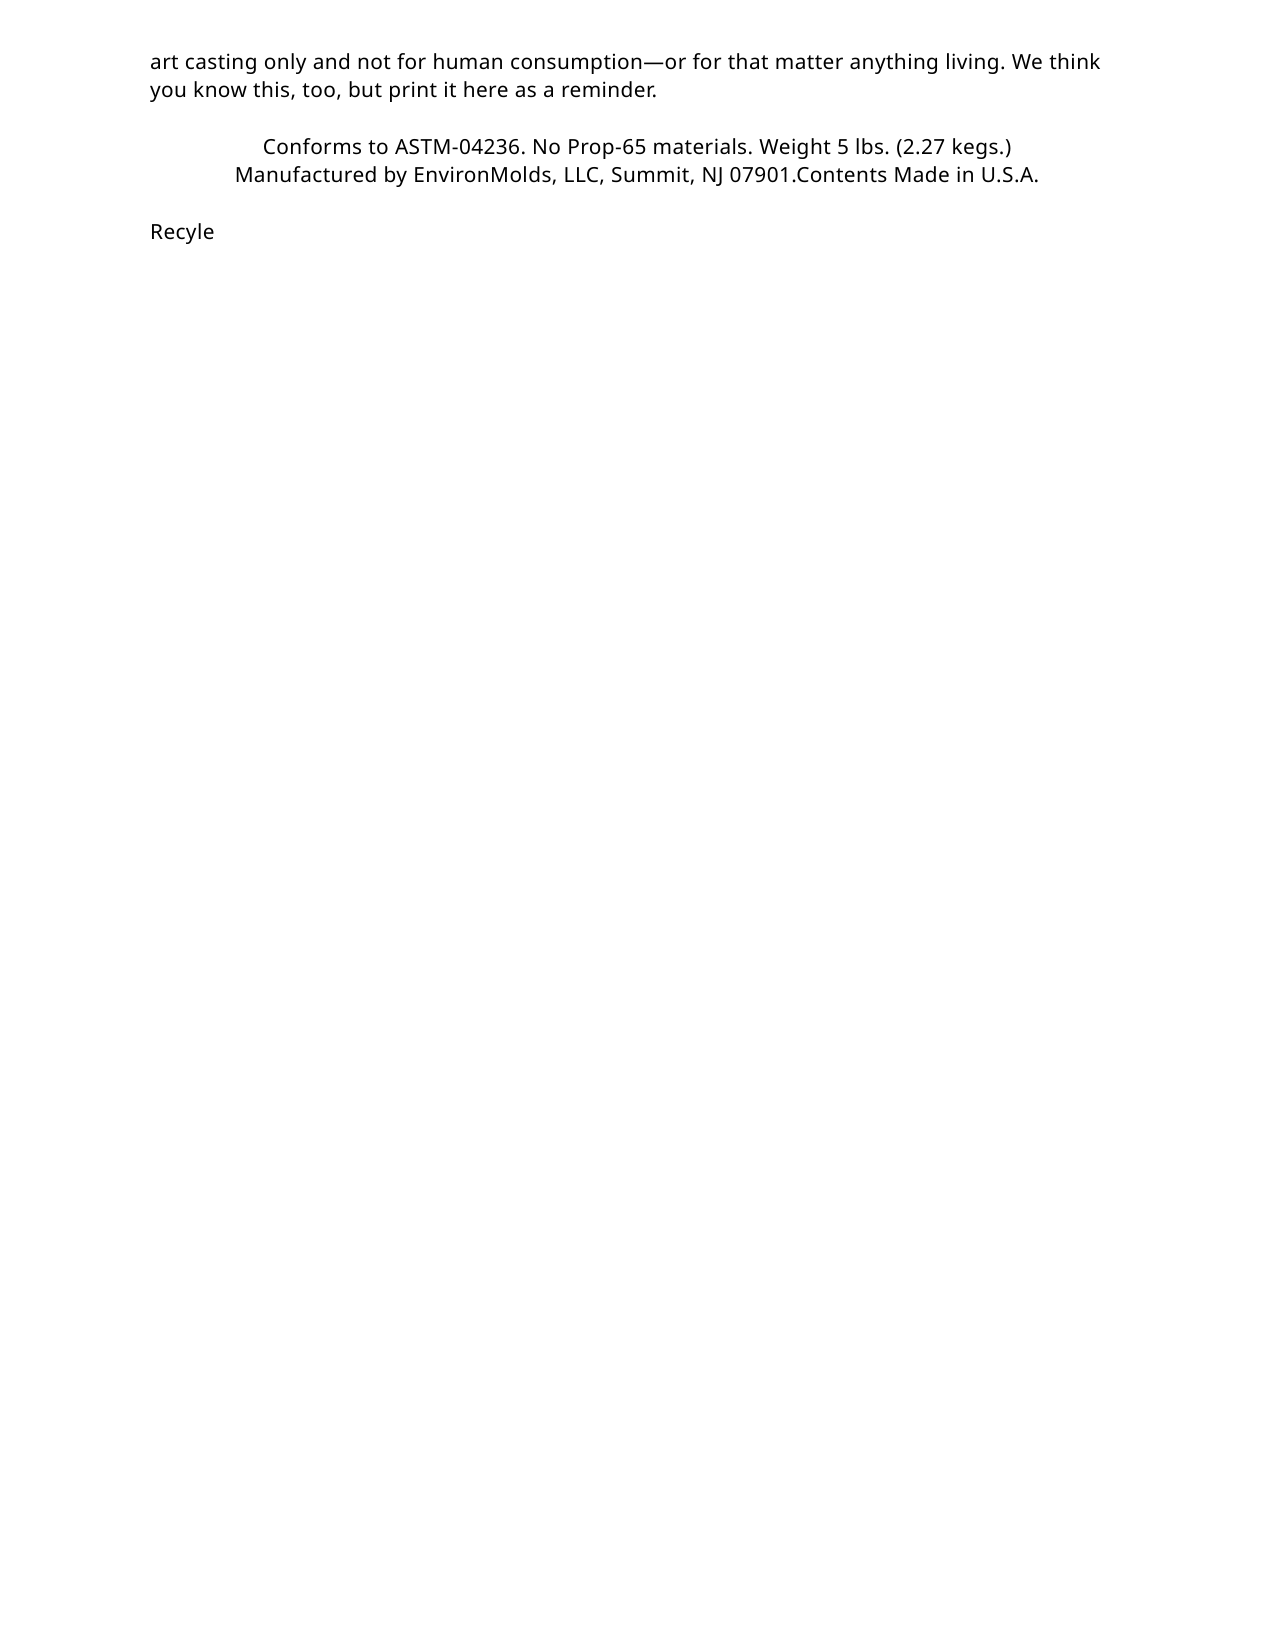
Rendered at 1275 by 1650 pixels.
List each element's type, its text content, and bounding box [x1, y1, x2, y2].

text Manufactured by EnvironMolds, LLC, Summit, NJ 07901.Contents Made in U.S.A. [150, 161, 1125, 189]
text Conforms to ASTM-04236. No Prop-65 materials. Weight 5 lbs. (2.27 kegs.) [150, 132, 1125, 161]
text Recyle [150, 217, 1125, 246]
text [150, 47, 1125, 104]
